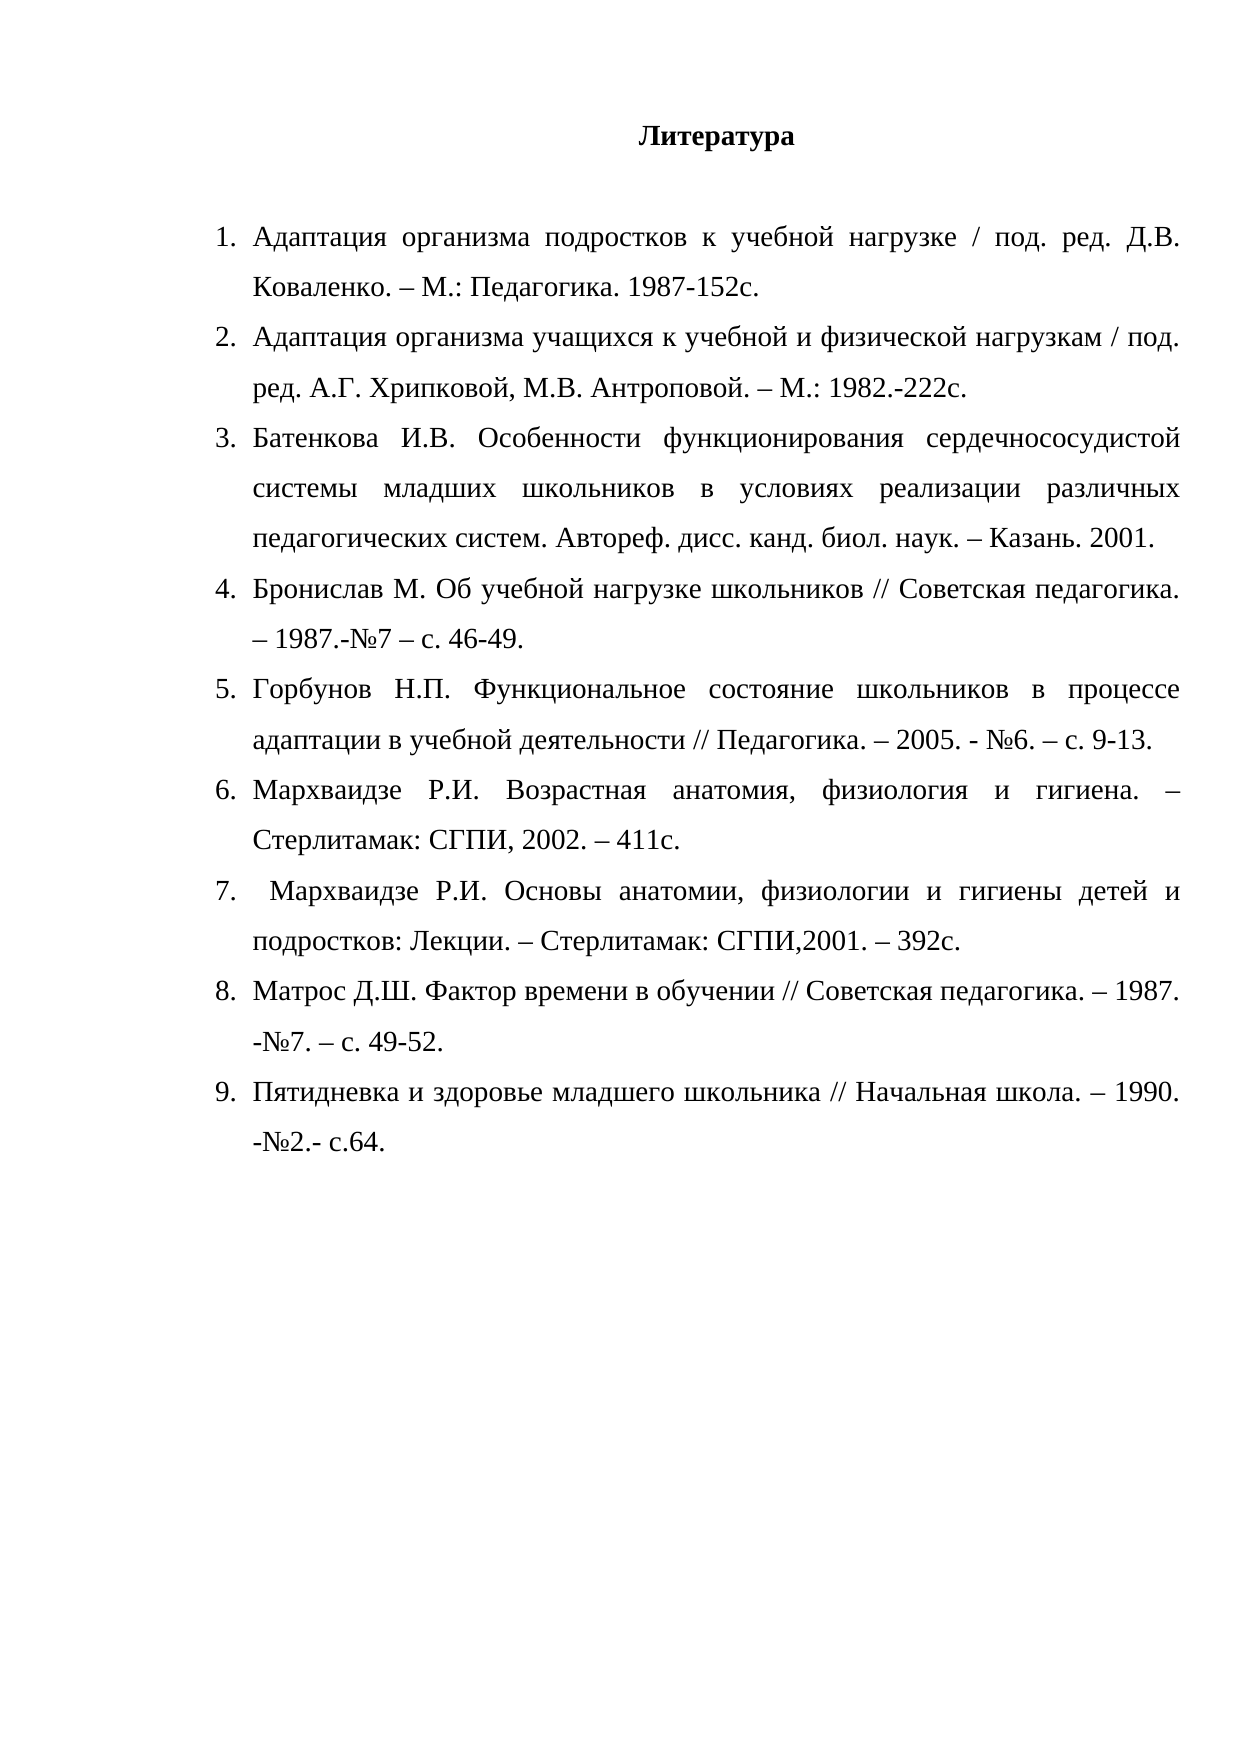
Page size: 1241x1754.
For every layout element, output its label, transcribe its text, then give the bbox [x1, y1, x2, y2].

list Мархваидзе Р.И. Возрастная анатомия, физиология и гигиена. – Стерлитамак: СГПИ, 2002. – 411с. [215, 772, 1181, 856]
list Адаптация организма учащихся к учебной и физической нагрузкам / под. ред. А.Г. Хрипковой, М.В. Антроповой. – М.: 1982.-222с. [215, 319, 1181, 403]
list Мархваидзе Р.И. Основы анатомии, физиологии и гигиены детей и подростков: Лекции. – Стерлитамак: СГПИ,2001. – 392с. [215, 873, 1181, 957]
list Адаптация организма подростков к учебной нагрузке / под. ред. Д.В. Коваленко. – М.: Педагогика. 1987-152с. [215, 219, 1181, 303]
list Батенкова И.В. Особенности функционирования сердечнососудистой системы младших школьников в условиях реализации различных педагогических систем. Автореф. дисс. канд. биол. наук. – Казань. 2001. [215, 420, 1181, 554]
list Пятидневка и здоровье младшего школьника // Начальная школа. – 1990. -№2.- с.64. [215, 1074, 1181, 1158]
list Горбунов Н.П. Функциональное состояние школьников в процессе адаптации в учебной деятельности // Педагогика. – 2005. - №6. – с. 9-13. [215, 672, 1181, 755]
list Бронислав М. Об учебной нагрузке школьников // Советская педагогика. – 1987.-№7 – с. 46-49. [215, 571, 1181, 655]
text Литература [177, 118, 1181, 152]
list Матрос Д.Ш. Фактор времени в обучении // Советская педагогика. – 1987. -№7. – с. 49-52. [215, 973, 1181, 1057]
